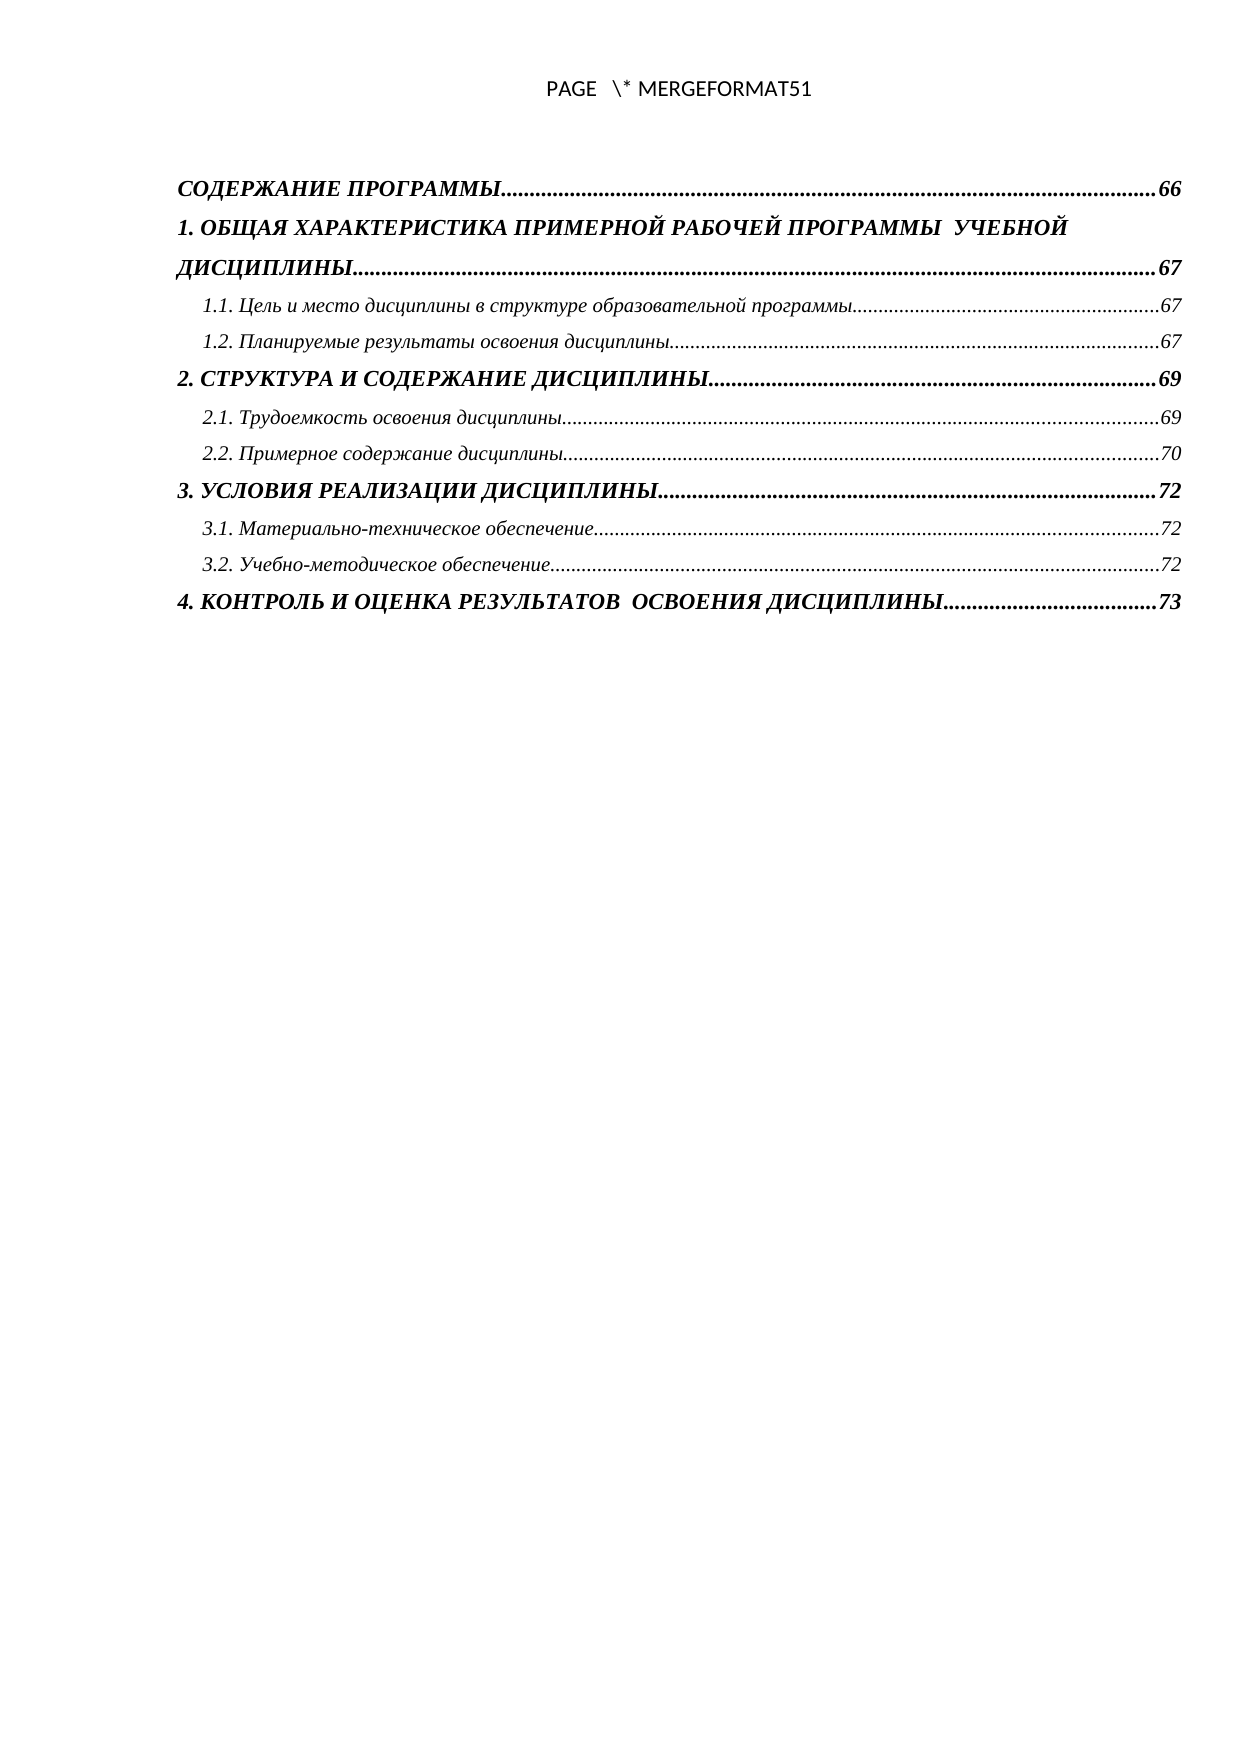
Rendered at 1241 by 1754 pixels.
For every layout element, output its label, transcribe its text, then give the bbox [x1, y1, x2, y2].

text 2.1. Трудоемкость освоения дисциплины 69 [202, 404, 1181, 429]
text 1.1. Цель и место дисциплины в структуре образовательной программы 67 [202, 293, 1181, 317]
text 2. СТРУКТУРА И СОДЕРЖАНИЕ ДИСЦИПЛИНЫ 69 [177, 365, 1181, 391]
text 4. КОНТРОЛЬ И ОЦЕНКА РЕЗУЛЬТАТОВ ОСВОЕНИЯ ДИСЦИПЛИНЫ 73 [177, 588, 1181, 614]
text 3.2. Учебно-методическое обеспечение 72 [202, 552, 1181, 576]
text 1.2. Планируемые результаты освоения дисциплины 67 [202, 329, 1181, 353]
text 3.1. Материально-техническое обеспечение 72 [202, 516, 1181, 540]
text 3. УСЛОВИЯ РЕАЛИЗАЦИИ ДИСЦИПЛИНЫ 72 [177, 477, 1181, 503]
text СОДЕРЖАНИЕ ПРОГРАММЫ 66 [177, 174, 1181, 201]
text 1. ОБЩАЯ ХАРАКТЕРИСТИКА ПРИМЕРНОЙ РАБОЧЕЙ ПРОГРАММЫ УЧЕБНОЙ ДИСЦИПЛИНЫ 67 [177, 214, 1181, 280]
text 2.2. Примерное содержание дисциплины 70 [202, 441, 1181, 465]
